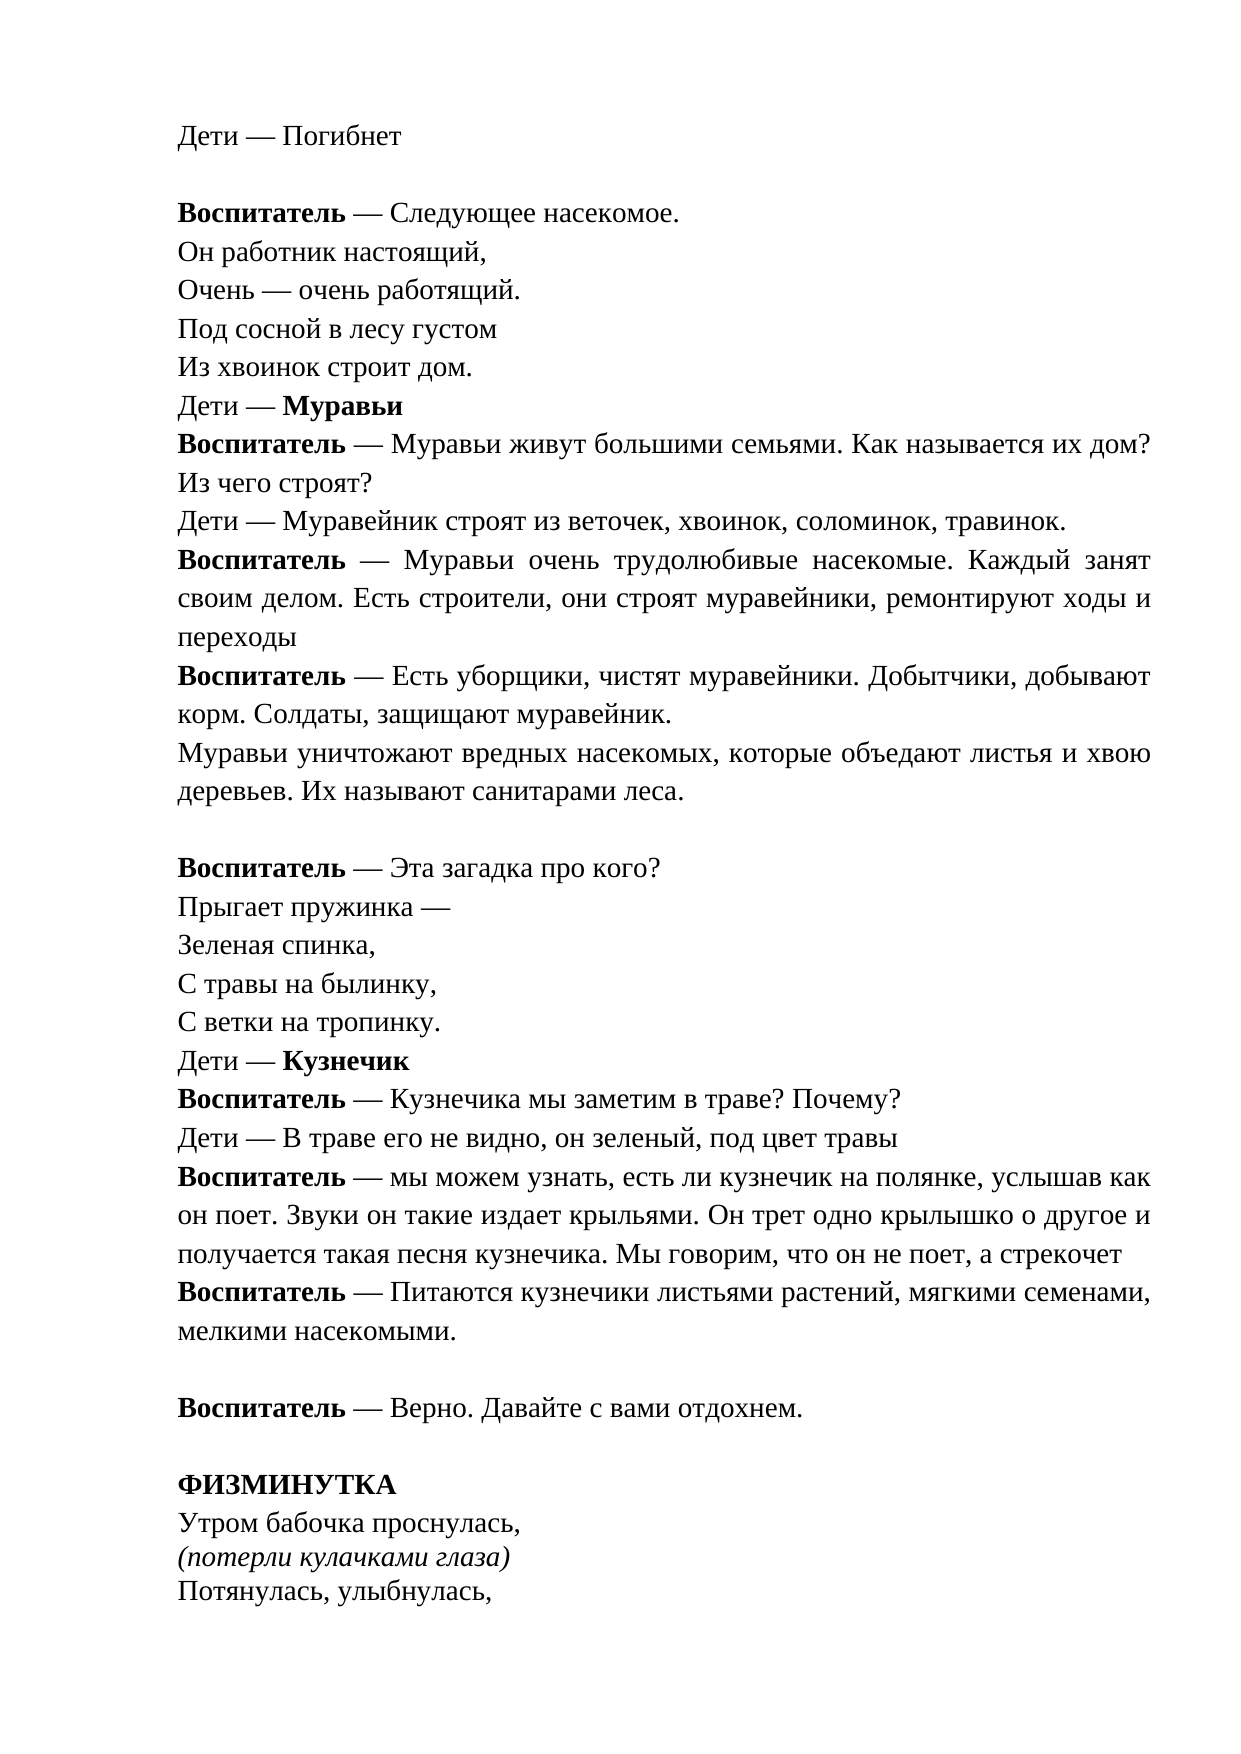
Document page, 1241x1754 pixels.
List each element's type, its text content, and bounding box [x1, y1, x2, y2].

text Под сосной в лесу густом [177, 311, 1152, 344]
text Очень — очень работящий. [177, 272, 1152, 306]
text Воспитатель — Муравьи очень трудолюбивые насекомые. Каждый занят своим делом. Есть строители, они строят муравейники, ремонтируют ходы и переходы [177, 542, 1152, 653]
text Дети — Муравьи [177, 388, 1152, 421]
text Дети — Муравейник строят из веточек, хвоинок, соломинок, травинок. [177, 503, 1152, 537]
text Воспитатель — Кузнечика мы заметим в траве? Почему? [177, 1082, 1152, 1115]
text Воспитатель — Верно. Давайте с вами отдохнем. [177, 1390, 1152, 1423]
text Воспитатель — Питаются кузнечики листьями растений, мягкими семенами, мелкими насекомыми. [177, 1274, 1152, 1346]
text Дети — В траве его не видно, он зеленый, под цвет травы [177, 1120, 1152, 1154]
text Воспитатель — Следующее насекомое. [177, 195, 1152, 229]
text Муравьи уничтожают вредных насекомых, которые объедают листья и хвою деревьев. Их называют санитарами леса. [177, 735, 1152, 807]
text Прыгает пружинка — [177, 889, 1152, 922]
text С травы на былинку, [177, 966, 1152, 999]
text Из хвоинок строит дом. [177, 349, 1152, 383]
text Утром бабочка проснулась, [177, 1506, 1152, 1539]
text (потерли кулачками глаза) [177, 1539, 1152, 1573]
text Воспитатель — Муравьи живут большими семьями. Как называется их дом? Из чего строят? [177, 426, 1152, 498]
text Воспитатель — Эта загадка про кого? [177, 850, 1152, 884]
text Дети — Кузнечик [177, 1043, 1152, 1077]
text Он работник настоящий, [177, 234, 1152, 267]
text ФИЗМИНУТКА [177, 1467, 1152, 1501]
text Воспитатель — Есть уборщики, чистят муравейники. Добытчики, добывают корм. Солдаты, защищают муравейник. [177, 658, 1152, 730]
text Потянулась, улыбнулась, [177, 1573, 1152, 1606]
text Дети — Погибнет [177, 118, 1152, 152]
text Воспитатель — мы можем узнать, есть ли кузнечик на полянке, услышав как он поет. Звуки он такие издает крыльями. Он трет одно крылышко о другое и получается такая песня кузнечика. Мы говорим, что он не поет, а стрекочет [177, 1159, 1152, 1269]
text С ветки на тропинку. [177, 1004, 1152, 1038]
text Зеленая спинка, [177, 927, 1152, 961]
